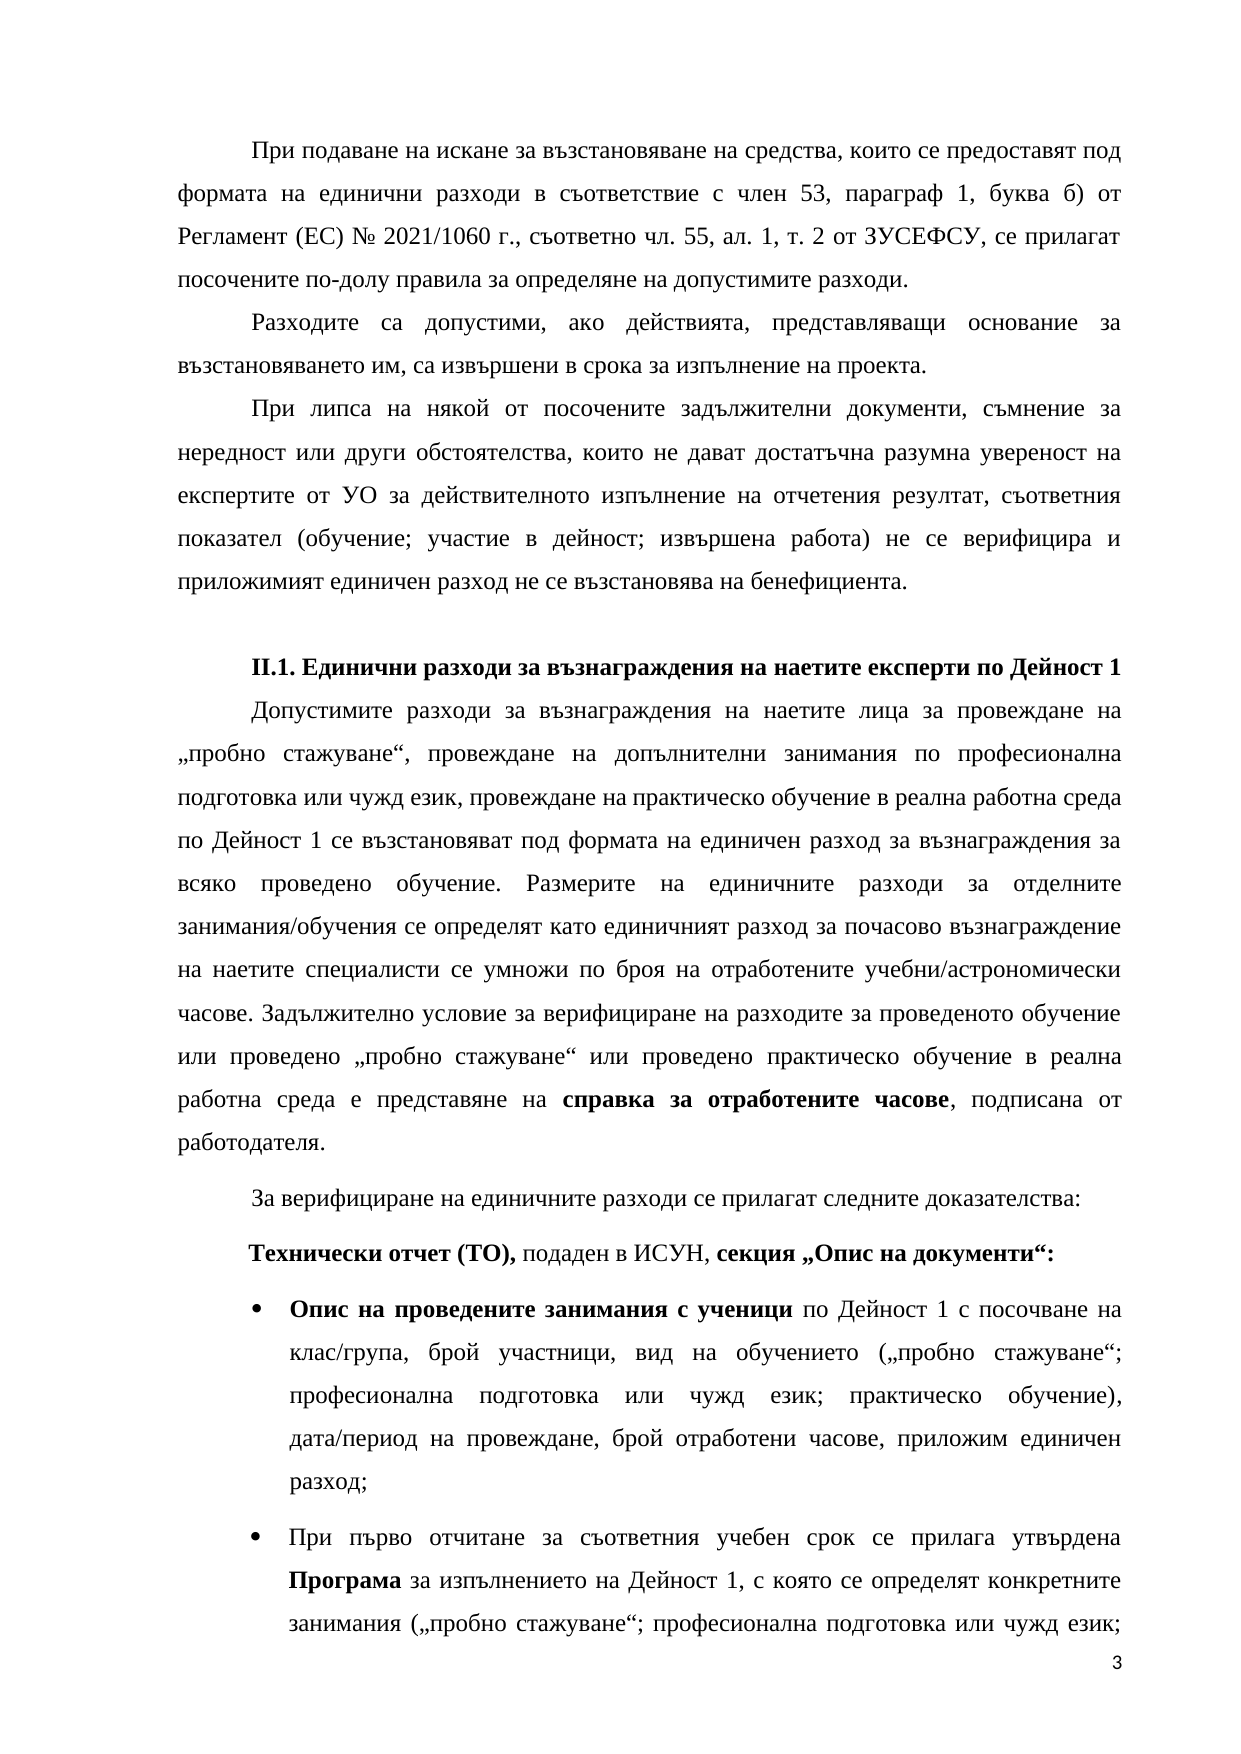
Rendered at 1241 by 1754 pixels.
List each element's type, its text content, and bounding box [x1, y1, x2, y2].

list Опис на проведените занимания с ученици по Дейност 1 с посочване на клас/група, брой участници, вид на обучението („пробно стажуване“; професионална подготовка или чужд език; практическо обучение), дата/период на провеждане, брой отработени часове, приложим единичен разход; [252, 1294, 1122, 1495]
text II.1. Единични разходи за възнаграждения на наетите експерти по Дейност 1 [177, 652, 1122, 681]
text Разходите са допустими, ако действията, представляващи основание за възстановяването им, са извършени в срока за изпълнение на проекта. [177, 307, 1122, 379]
text При подаване на искане за възстановяване на средства, които се предоставят под формата на единични разходи в съответствие с член 53, параграф 1, буква б) от Регламент (ЕС) № 2021/1060 г., съответно чл. 55, ал. 1, т. 2 от ЗУСЕФСУ, се прилагат посочените по-долу правила за определяне на допустимите разходи. [177, 135, 1122, 293]
text За верифициране на единичните разходи се прилагат следните доказателства: [177, 1183, 1122, 1211]
text Технически отчет (ТО), подаден в ИСУН, секция „Опис на документи“: [177, 1238, 1122, 1267]
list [251, 1522, 1122, 1637]
text Допустимите разходи за възнаграждения на наетите лица за провеждане на „пробно стажуване“, провеждане на допълнителни занимания по професионална подготовка или чужд език, провеждане на практическо обучение в реална работна среда по Дейност 1 се възстановяват под формата на единичен разход за възнаграждения за всяко проведено обучение. Размерите на единичните разходи за отделните занимания/обучения се определят като единичният разход за почасово възнаграждение на наетите специалисти се умножи по броя на отработените учебни/астрономически часове. Задължително условие за верифициране на разходите за проведеното обучение или проведено „пробно стажуване“ или проведено практическо обучение в реална работна среда е представяне на справка за отработените часове, подписана от работодателя. [177, 695, 1122, 1156]
text При липса на някой от посочените задължителни документи, съмнение за нередност или други обстоятелства, които не дават достатъчна разумна увереност на експертите от УО за действителното изпълнение на отчетения резултат, съответния показател (обучение; участие в дейност; извършена работа) не се верифицира и приложимият единичен разход не се възстановява на бенефициента. [177, 393, 1122, 595]
